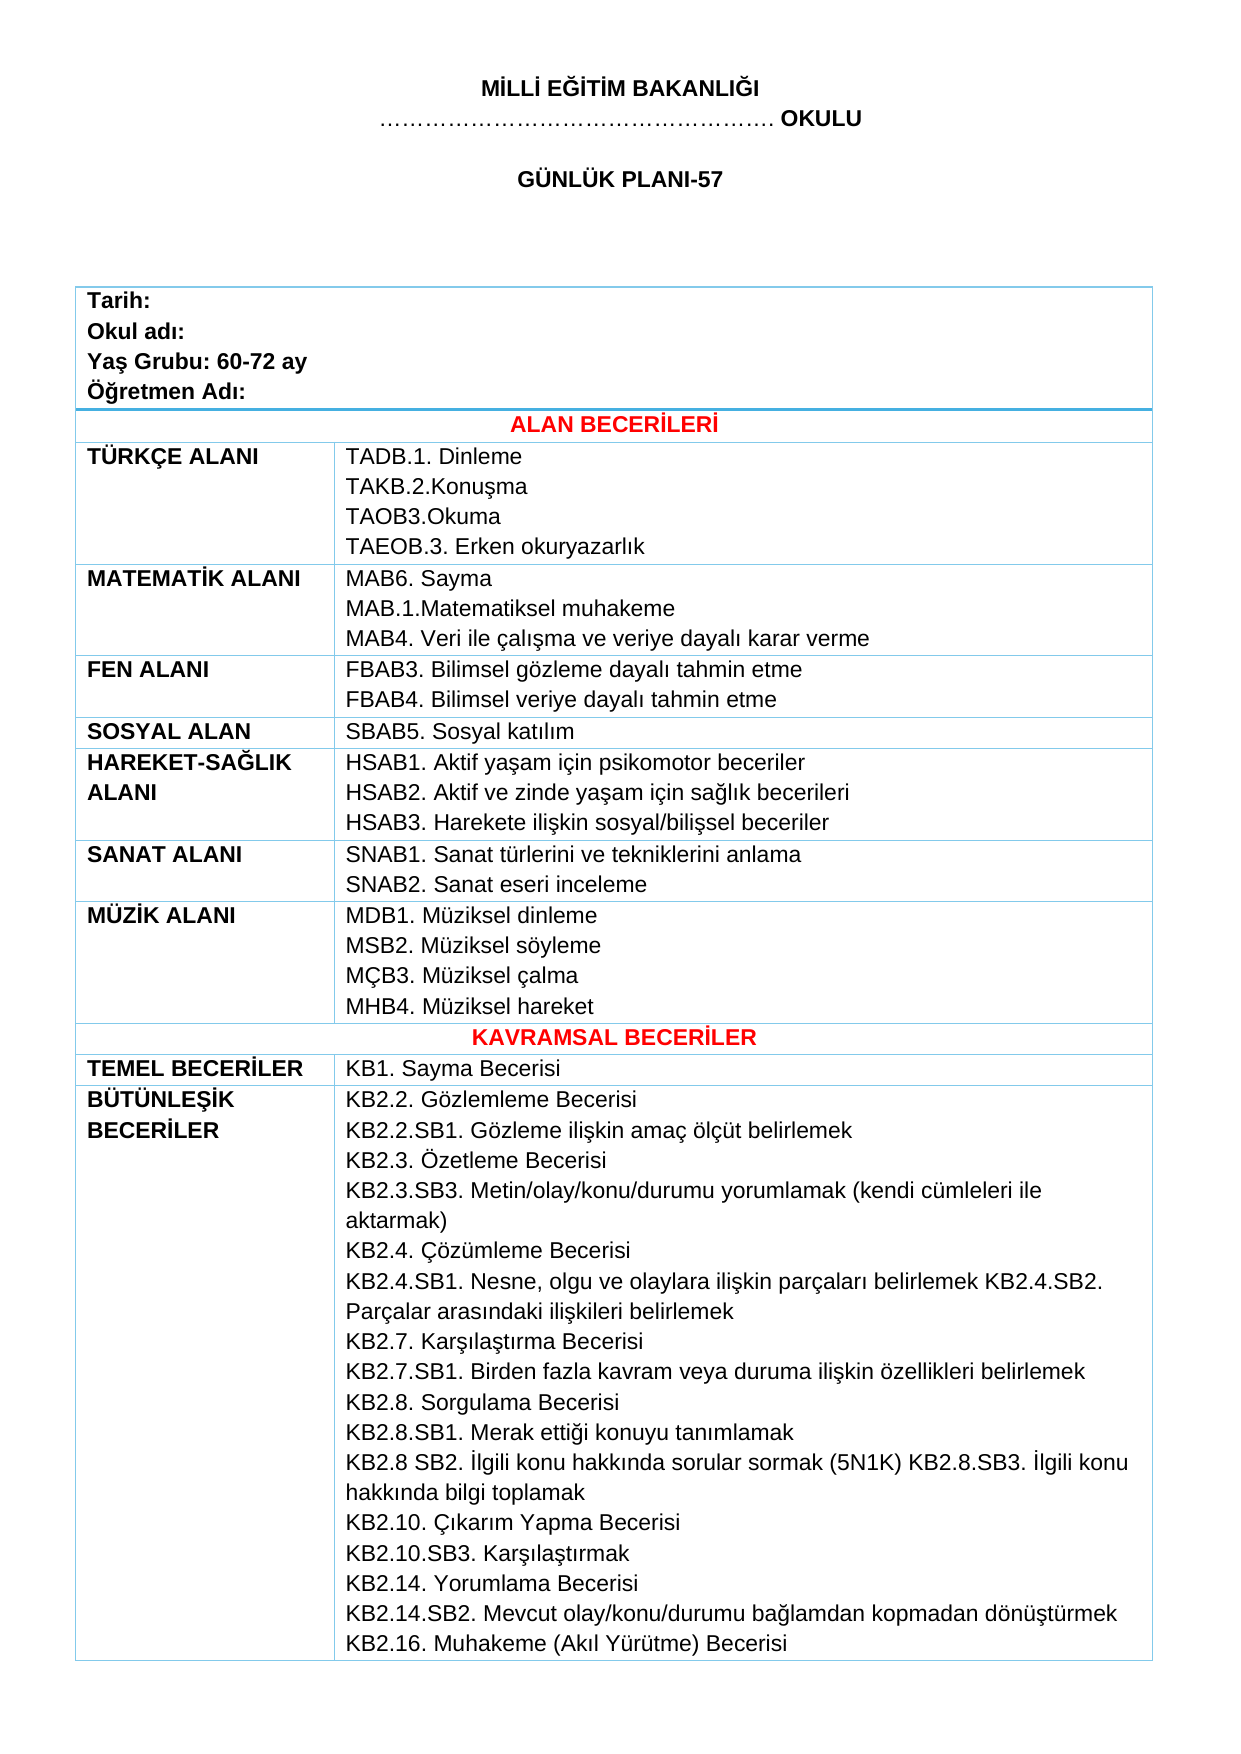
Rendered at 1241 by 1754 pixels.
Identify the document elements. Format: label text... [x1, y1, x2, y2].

table_cell HSAB1. Aktif yaşam için psikomotor beceriler HSAB2. Aktif ve zinde yaşam için sağlık becerileri HSAB3. Harekete ilişkin sosyal/bilişsel beceriler [335, 749, 1152, 839]
table_cell SOSYAL ALAN [76, 718, 334, 748]
table_cell MAB6. Sayma MAB.1.Matematiksel muhakeme MAB4. Veri ile çalışma ve veriye dayalı karar verme [335, 565, 1152, 655]
table_cell KB1. Sayma Becerisi [335, 1055, 1152, 1085]
text GÜNLÜK PLANI-57 [75, 166, 1165, 192]
table_cell TADB.1. Dinleme TAKB.2.Konuşma TAOB3.Okuma TAEOB.3. Erken okuryazarlık [335, 443, 1152, 563]
table_cell MÜZİK ALANI [76, 902, 334, 1023]
table_cell HAREKET-SAĞLIK ALANI [76, 749, 334, 839]
table_cell FBAB3. Bilimsel gözleme dayalı tahmin etme FBAB4. Bilimsel veriye dayalı tahmin etme [335, 656, 1152, 717]
table_cell SNAB1. Sanat türlerini ve tekniklerini anlama SNAB2. Sanat eseri inceleme [335, 841, 1152, 901]
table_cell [335, 1086, 1152, 1660]
table_cell SANAT ALANI [76, 841, 334, 901]
text MİLLİ EĞİTİM BAKANLIĞI [75, 75, 1165, 101]
text ……………………………………………. OKULU [75, 105, 1165, 132]
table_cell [76, 1086, 334, 1660]
table_cell TEMEL BECERİLER [76, 1055, 334, 1085]
table_header Tarih: Okul adı: Yaş Grubu: 60-72 ay Öğretmen Adı: [76, 288, 1152, 408]
table_cell MATEMATİK ALANI [76, 565, 334, 655]
table_cell FEN ALANI [76, 656, 334, 717]
table_cell KAVRAMSAL BECERİLER [76, 1024, 1152, 1054]
table_cell ALAN BECERİLERİ [76, 411, 1152, 442]
table_cell SBAB5. Sosyal katılım [335, 718, 1152, 748]
table_cell MDB1. Müziksel dinleme MSB2. Müziksel söyleme MÇB3. Müziksel çalma MHB4. Müziksel hareket [335, 902, 1152, 1023]
table_cell TÜRKÇE ALANI [76, 443, 334, 563]
